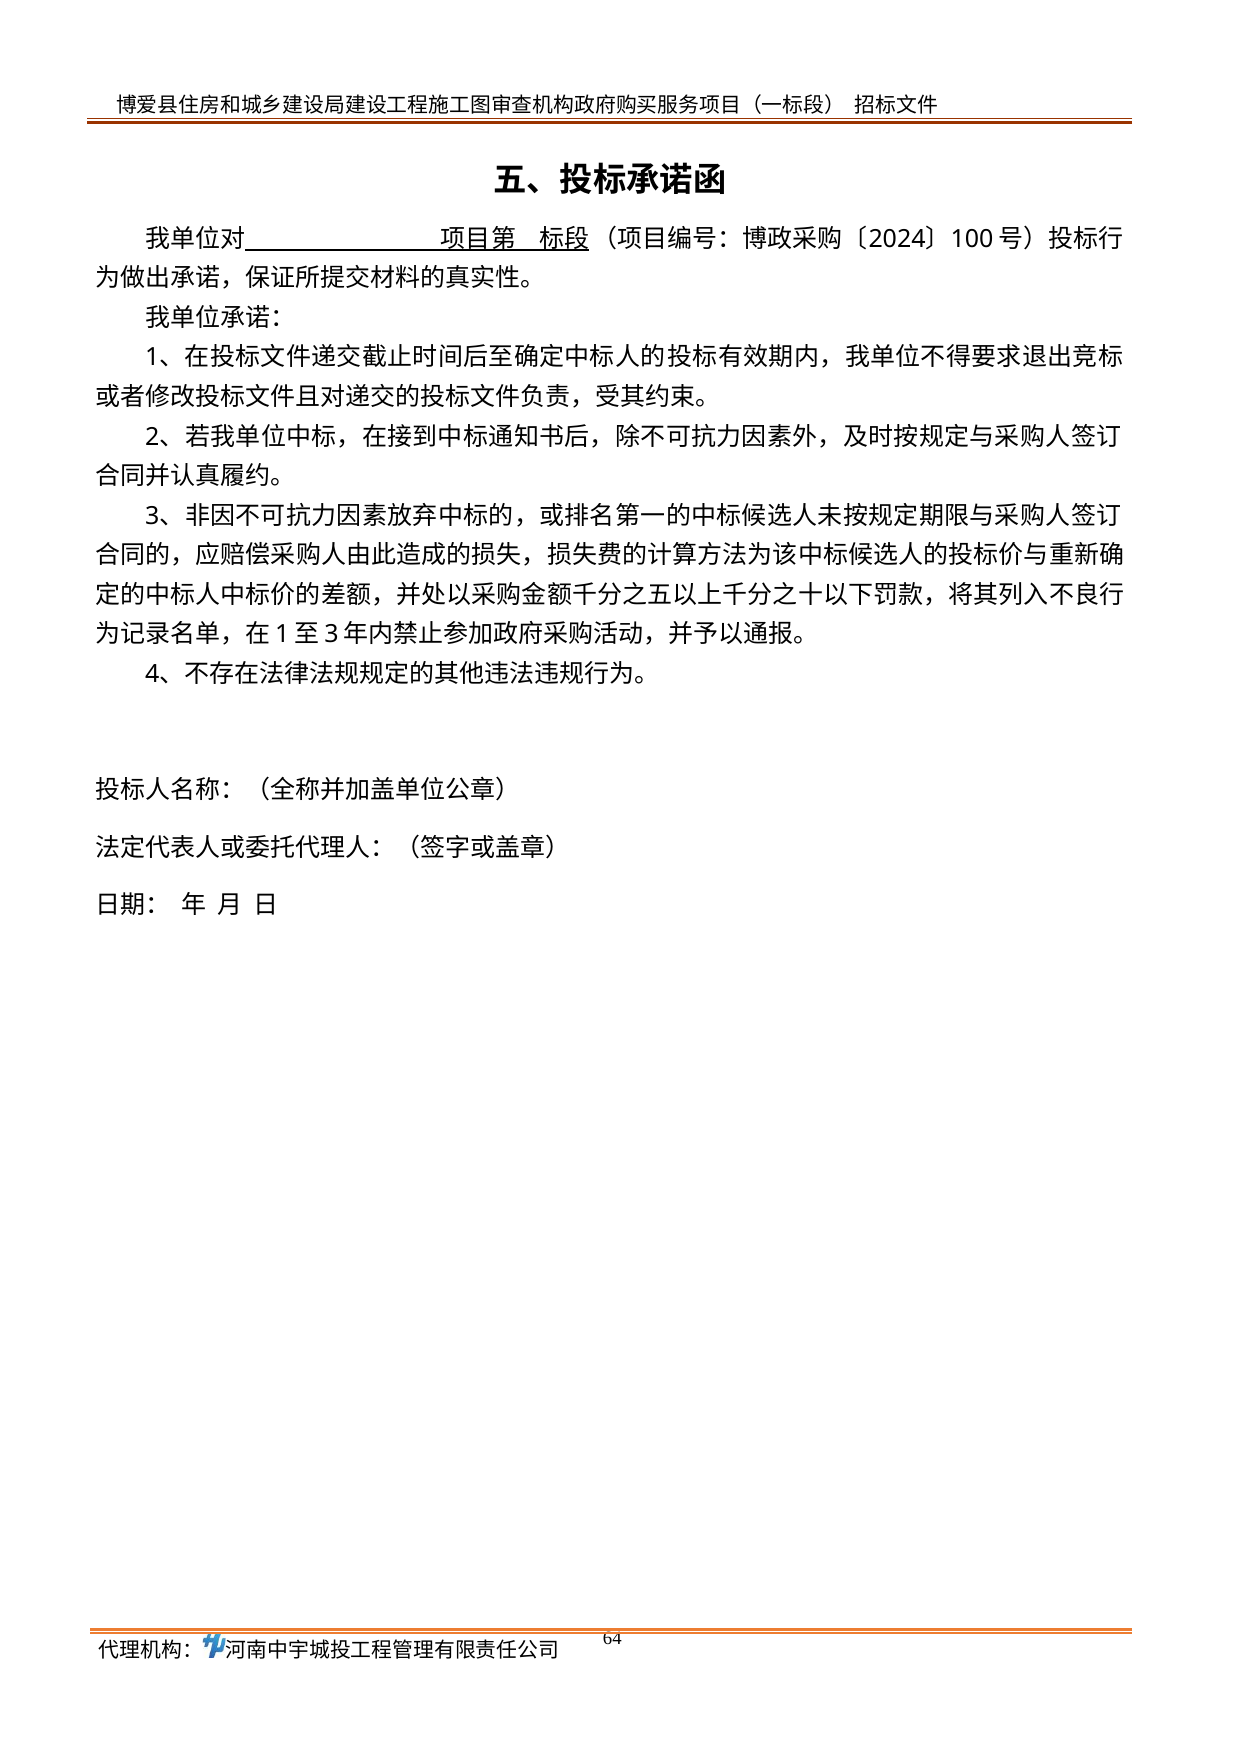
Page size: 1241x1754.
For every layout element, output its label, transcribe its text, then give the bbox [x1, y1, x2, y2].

text 投标人名称：（全称并加盖单位公章） [95, 768, 1124, 807]
text 法定代表人或委托代理人：（签字或盖章） [95, 826, 1124, 865]
text 3、非因不可抗力因素放弃中标的，或排名第一的中标候选人未按规定期限与采购人签订合同的，应赔偿采购人由此造成的损失，损失费的计算方法为该中标候选人的投标价与重新确定的中标人中标价的差额，并处以采购金额千分之五以上千分之十以下罚款，将其列入不良行为记录名单，在1至3年内禁止参加政府采购活动，并予以通报。 [95, 493, 1124, 652]
text 我单位承诺： [95, 296, 1124, 335]
picture [202, 1634, 226, 1658]
text 4、不存在法律法规规定的其他违法违规行为。 [95, 652, 1124, 691]
text 1、在投标文件递交截止时间后至确定中标人的投标有效期内，我单位不得要求退出竞标或者修改投标文件且对递交的投标文件负责，受其约束。 [95, 335, 1124, 414]
text 五、投标承诺函 [95, 137, 1124, 216]
text 我单位对 项目第 标段（项目编号：博政采购〔2024〕100号）投标行为做出承诺，保证所提交材料的真实性。 [95, 216, 1124, 296]
text 日期： 年 月 日 [95, 883, 1124, 923]
text 2、若我单位中标，在接到中标通知书后，除不可抗力因素外，及时按规定与采购人签订合同并认真履约。 [95, 414, 1124, 493]
